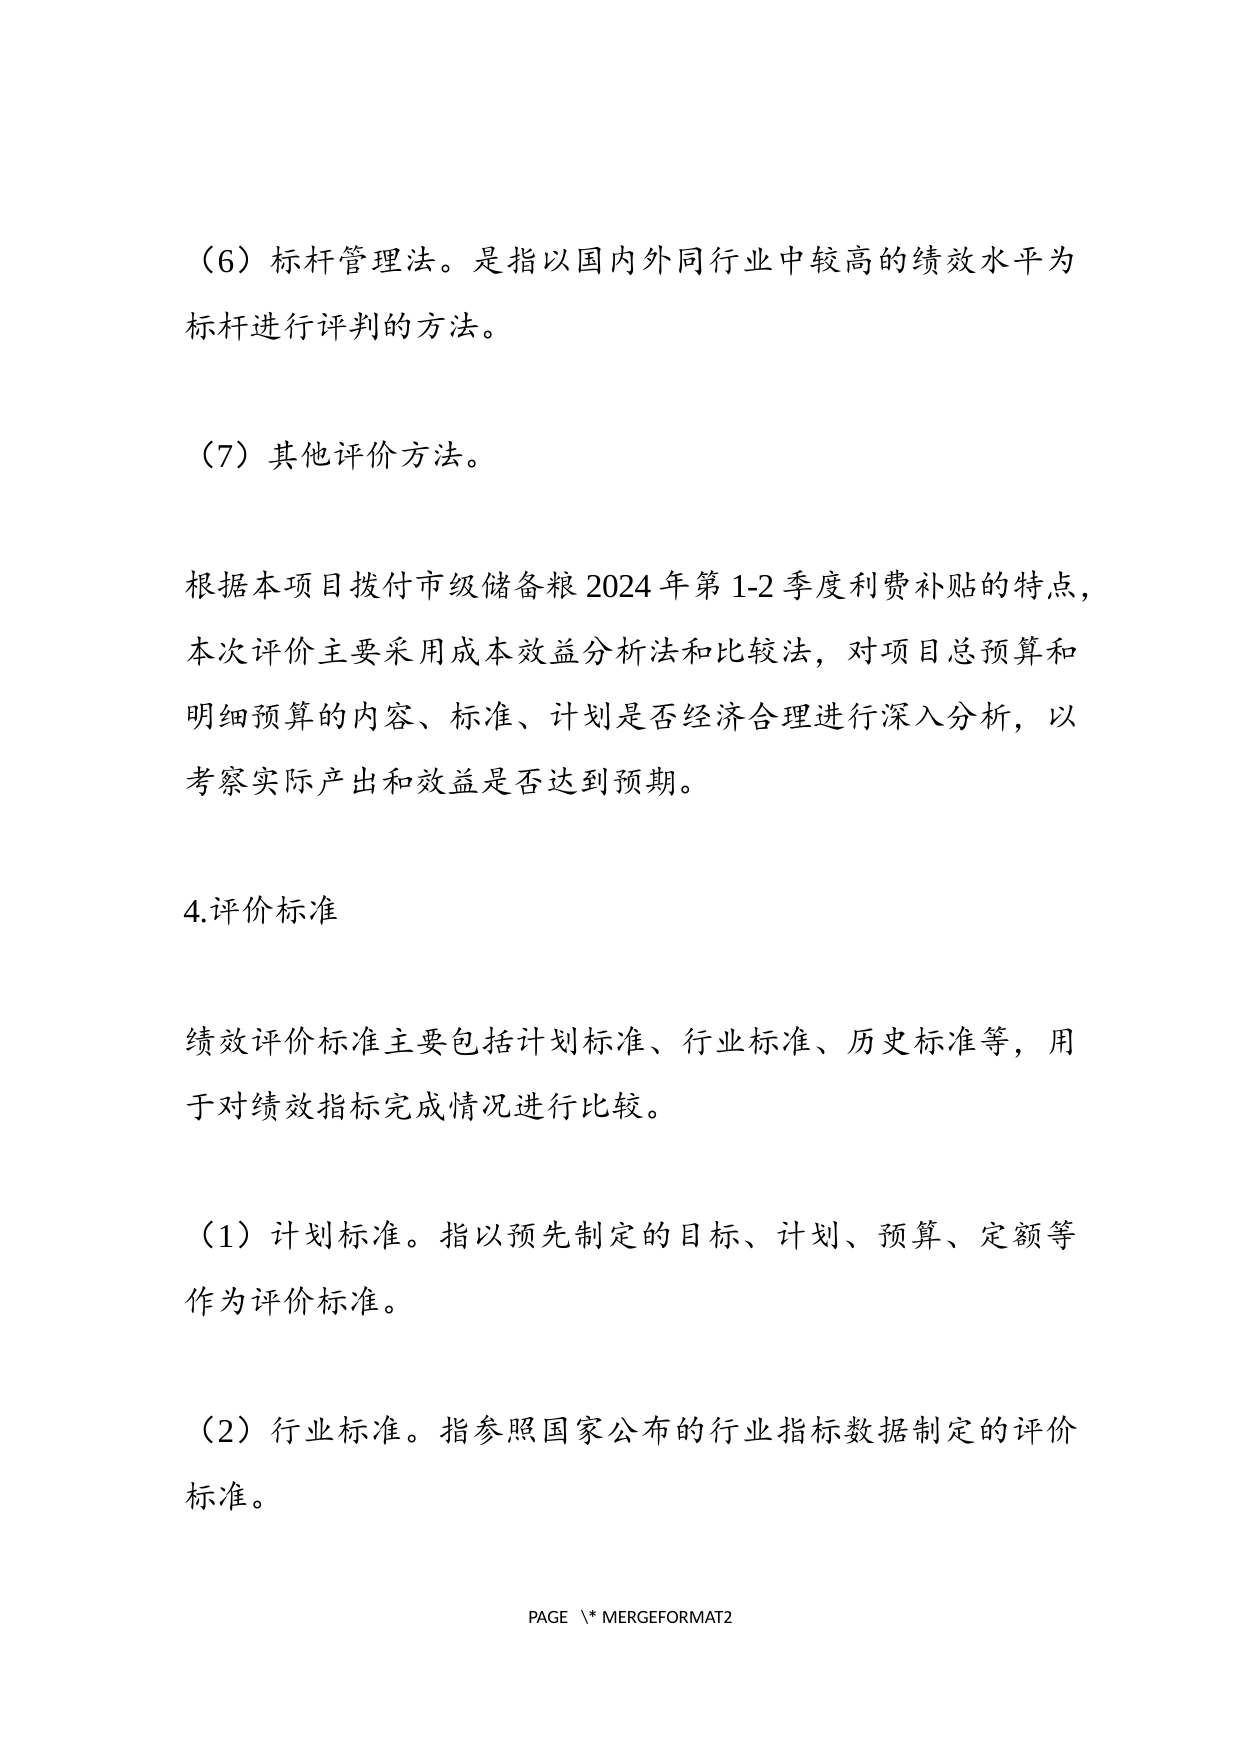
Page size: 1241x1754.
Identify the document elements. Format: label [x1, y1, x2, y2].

text [183, 162, 1078, 1527]
